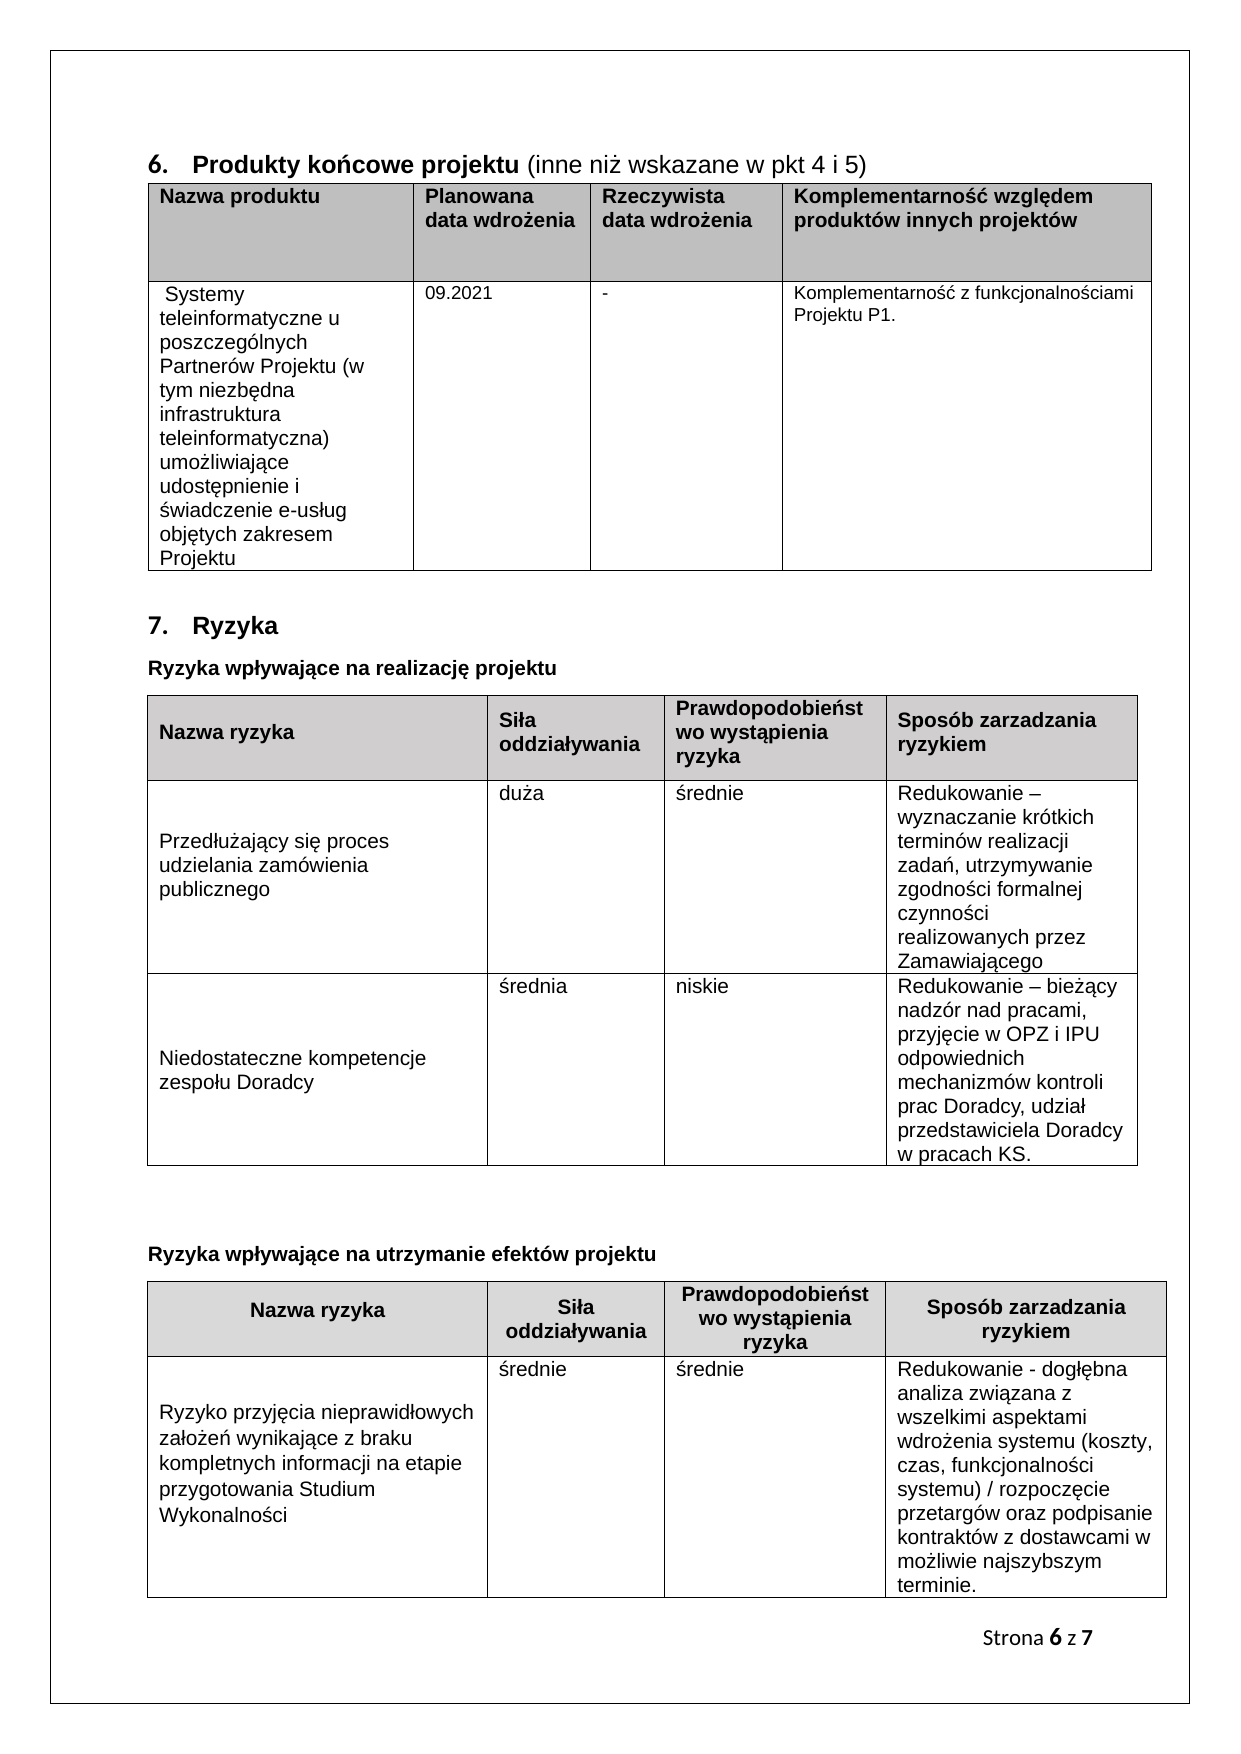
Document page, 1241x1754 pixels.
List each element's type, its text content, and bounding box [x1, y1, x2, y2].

table_cell średnia [488, 974, 664, 1165]
table_cell 09.2021 [414, 282, 590, 569]
table_cell - [591, 282, 782, 569]
table_header Nazwa ryzyka [148, 696, 487, 780]
table_cell niskie [665, 974, 886, 1165]
table_header Sposób zarzadzania ryzykiem [886, 1282, 1166, 1356]
table_cell średnie [488, 1357, 664, 1597]
table_cell Systemy teleinformatyczne u poszczególnych Partnerów Projektu (w tym niezbędna infrastruktura teleinformatyczna) umożliwiające udostępnienie i świadczenie e-usług objętych zakresem Projektu [149, 282, 413, 569]
table_cell średnie [665, 781, 886, 973]
table_cell Redukowanie – wyznaczanie krótkich terminów realizacji zadań, utrzymywanie zgodności formalnej czynności realizowanych przez Zamawiającego [887, 781, 1137, 973]
table_cell Niedostateczne kompetencje zespołu Doradcy [148, 974, 487, 1165]
table_header Planowana data wdrożenia [414, 184, 590, 281]
table_cell Redukowanie – bieżący nadzór nad pracami, przyjęcie w OPZ i IPU odpowiednich mechanizmów kontroli prac Doradcy, udział przedstawiciela Doradcy w pracach KS. [887, 974, 1137, 1165]
table_header Prawdopodobieństwo wystąpienia ryzyka [665, 696, 886, 780]
table_cell duża [488, 781, 664, 973]
table_cell Ryzyko przyjęcia nieprawidłowych założeń wynikające z braku kompletnych informacji na etapie przygotowania Studium Wykonalności [148, 1357, 487, 1597]
list Ryzyka [148, 608, 1093, 641]
table_header Siła oddziaływania [488, 696, 664, 780]
text Ryzyka wpływające na realizację projektu [148, 656, 1093, 680]
text Ryzyka wpływające na utrzymanie efektów projektu [148, 1242, 1093, 1266]
table_header Nazwa produktu [149, 184, 413, 281]
table_header Nazwa ryzyka [148, 1282, 487, 1356]
table_header Rzeczywista data wdrożenia [591, 184, 782, 281]
subtitle Produkty końcowe projektu (inne niż wskazane w pkt 4 i 5) [148, 147, 1093, 181]
table_header Siła oddziaływania [488, 1282, 664, 1356]
table_header Prawdopodobieństwo wystąpienia ryzyka [665, 1282, 885, 1356]
table_cell średnie [665, 1357, 885, 1597]
table_header Sposób zarzadzania ryzykiem [887, 696, 1137, 780]
table_cell Redukowanie - dogłębna analiza związana z wszelkimi aspektami wdrożenia systemu (koszty, czas, funkcjonalności systemu) / rozpoczęcie przetargów oraz podpisanie kontraktów z dostawcami w możliwie najszybszym terminie. [886, 1357, 1166, 1597]
table_cell Komplementarność z funkcjonalnościami Projektu P1. [783, 282, 1151, 569]
table_header Komplementarność względem produktów innych projektów [783, 184, 1151, 281]
table_cell Przedłużający się proces udzielania zamówienia publicznego [148, 781, 487, 973]
